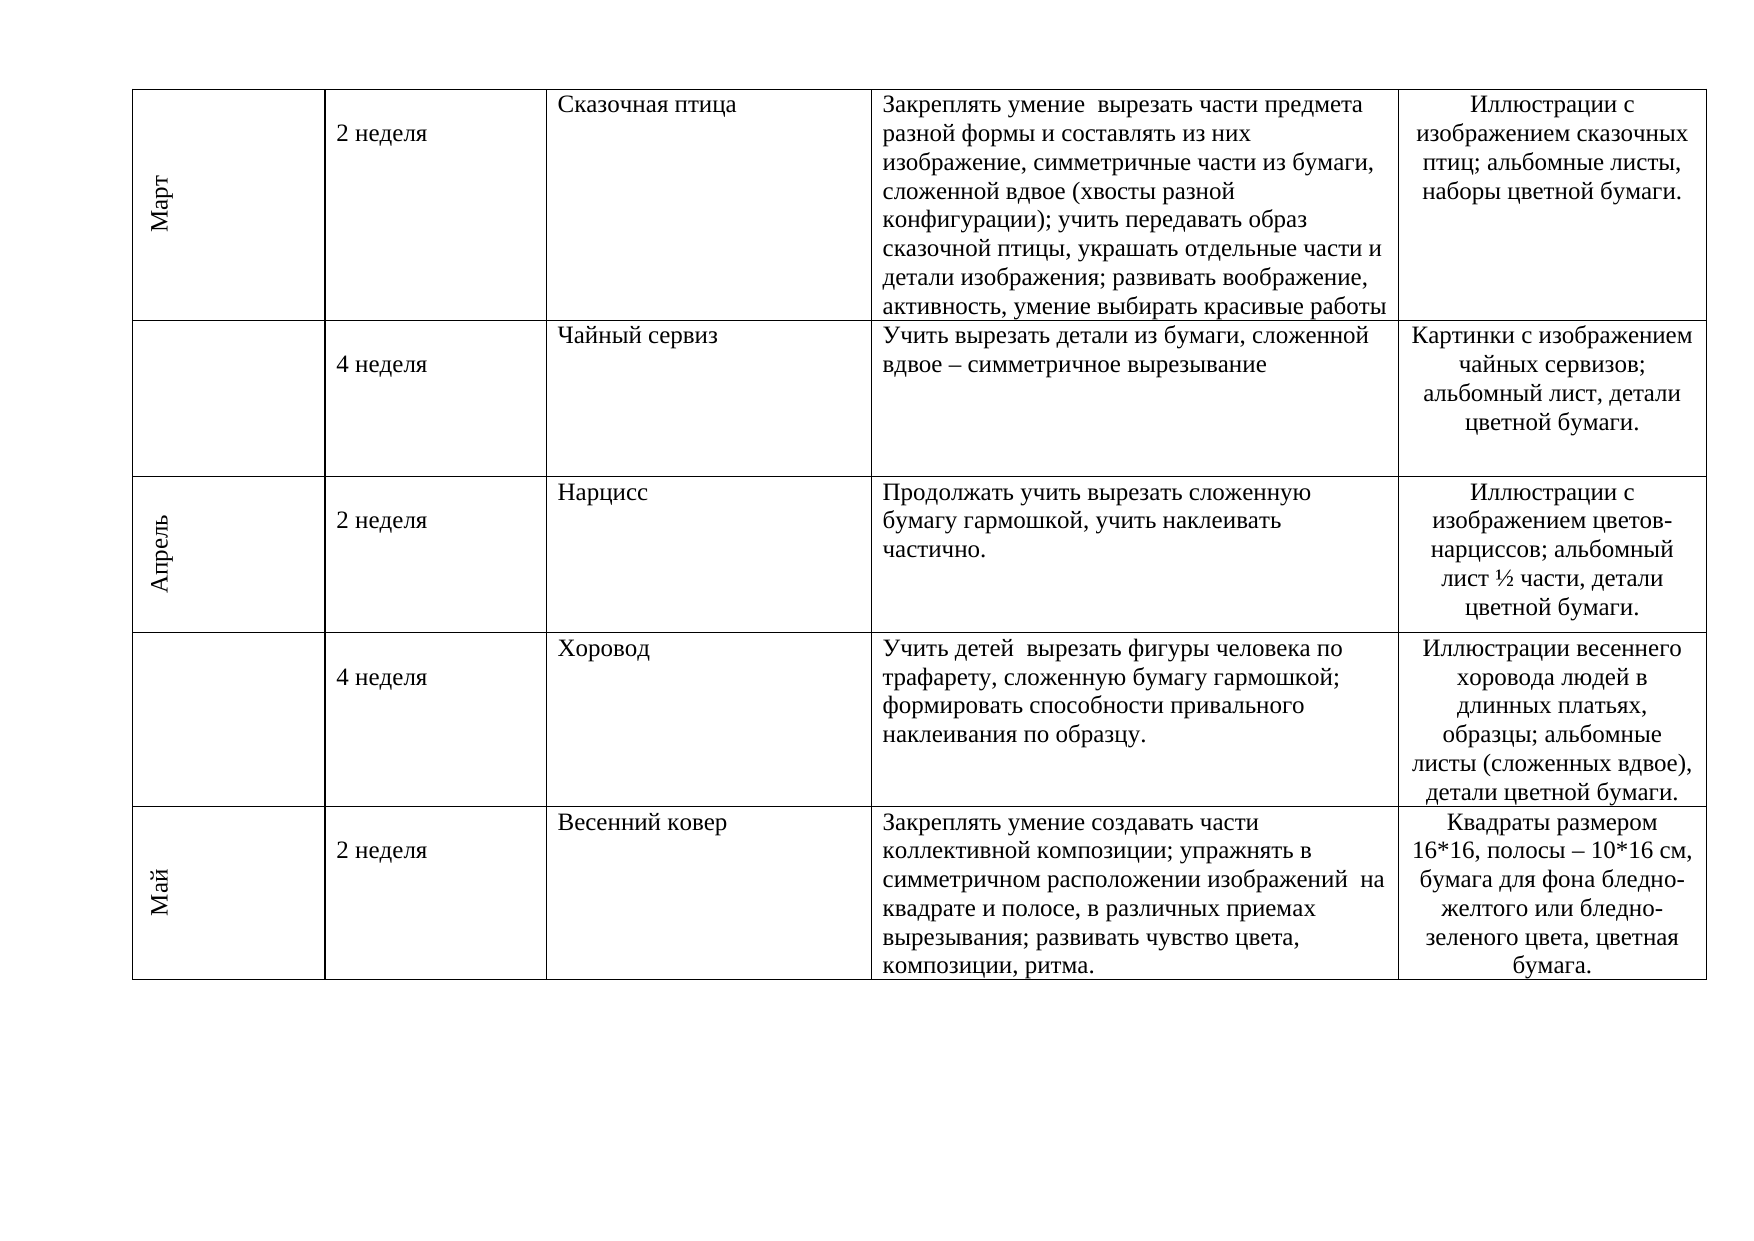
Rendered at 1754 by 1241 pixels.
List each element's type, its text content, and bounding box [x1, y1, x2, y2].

table_cell Апрель [133, 477, 324, 632]
table_cell 2 неделя [326, 477, 546, 632]
table_cell Чайный сервиз [547, 321, 871, 476]
table_cell Май [133, 807, 324, 979]
table_cell Учить вырезать детали из бумаги, сложенной вдвое – симметричное вырезывание [872, 321, 1398, 476]
table_cell Март [133, 90, 324, 319]
table_cell Хоровод [547, 633, 871, 806]
table_cell 4 неделя [326, 321, 546, 476]
table_cell Учить детей вырезать фигуры человека по трафарету, сложенную бумагу гармошкой; формировать способности привального наклеивания по образцу. [872, 633, 1398, 806]
table_cell Картинки с изображением чайных сервизов; альбомный лист, детали цветной бумаги. [1399, 321, 1706, 476]
table_cell Весенний ковер [547, 807, 871, 979]
table_cell Иллюстрации с изображением цветов- нарциссов; альбомный лист ½ части, детали цветной бумаги. [1399, 477, 1706, 632]
table_cell [133, 321, 324, 476]
table_cell Продолжать учить вырезать сложенную бумагу гармошкой, учить наклеивать частично. [872, 477, 1398, 632]
table_cell Квадраты размером 16*16, полосы – 10*16 см, бумага для фона бледно-желтого или бледно-зеленого цвета, цветная бумага. [1399, 807, 1706, 979]
table_cell Иллюстрации весеннего хоровода людей в длинных платьях, образцы; альбомные листы (сложенных вдвое), детали цветной бумаги. [1399, 633, 1706, 806]
table_cell 4 неделя [326, 633, 546, 806]
table_cell Сказочная птица [547, 90, 871, 319]
table_cell 2 неделя [326, 90, 546, 319]
table_cell Закреплять умение вырезать части предмета разной формы и составлять из них изображение, симметричные части из бумаги, сложенной вдвое (хвосты разной конфигурации); учить передавать образ сказочной птицы, украшать отдельные части и детали изображения; развивать воображение, активность, умение выбирать красивые работы [872, 90, 1398, 319]
table_cell Закреплять умение создавать части коллективной композиции; упражнять в симметричном расположении изображений на квадрате и полосе, в различных приемах вырезывания; развивать чувство цвета, композиции, ритма. [872, 807, 1398, 979]
table_cell 2 неделя [326, 807, 546, 979]
table_cell [133, 633, 324, 806]
table_cell Нарцисс [547, 477, 871, 632]
table_cell Иллюстрации с изображением сказочных птиц; альбомные листы, наборы цветной бумаги. [1399, 90, 1706, 319]
